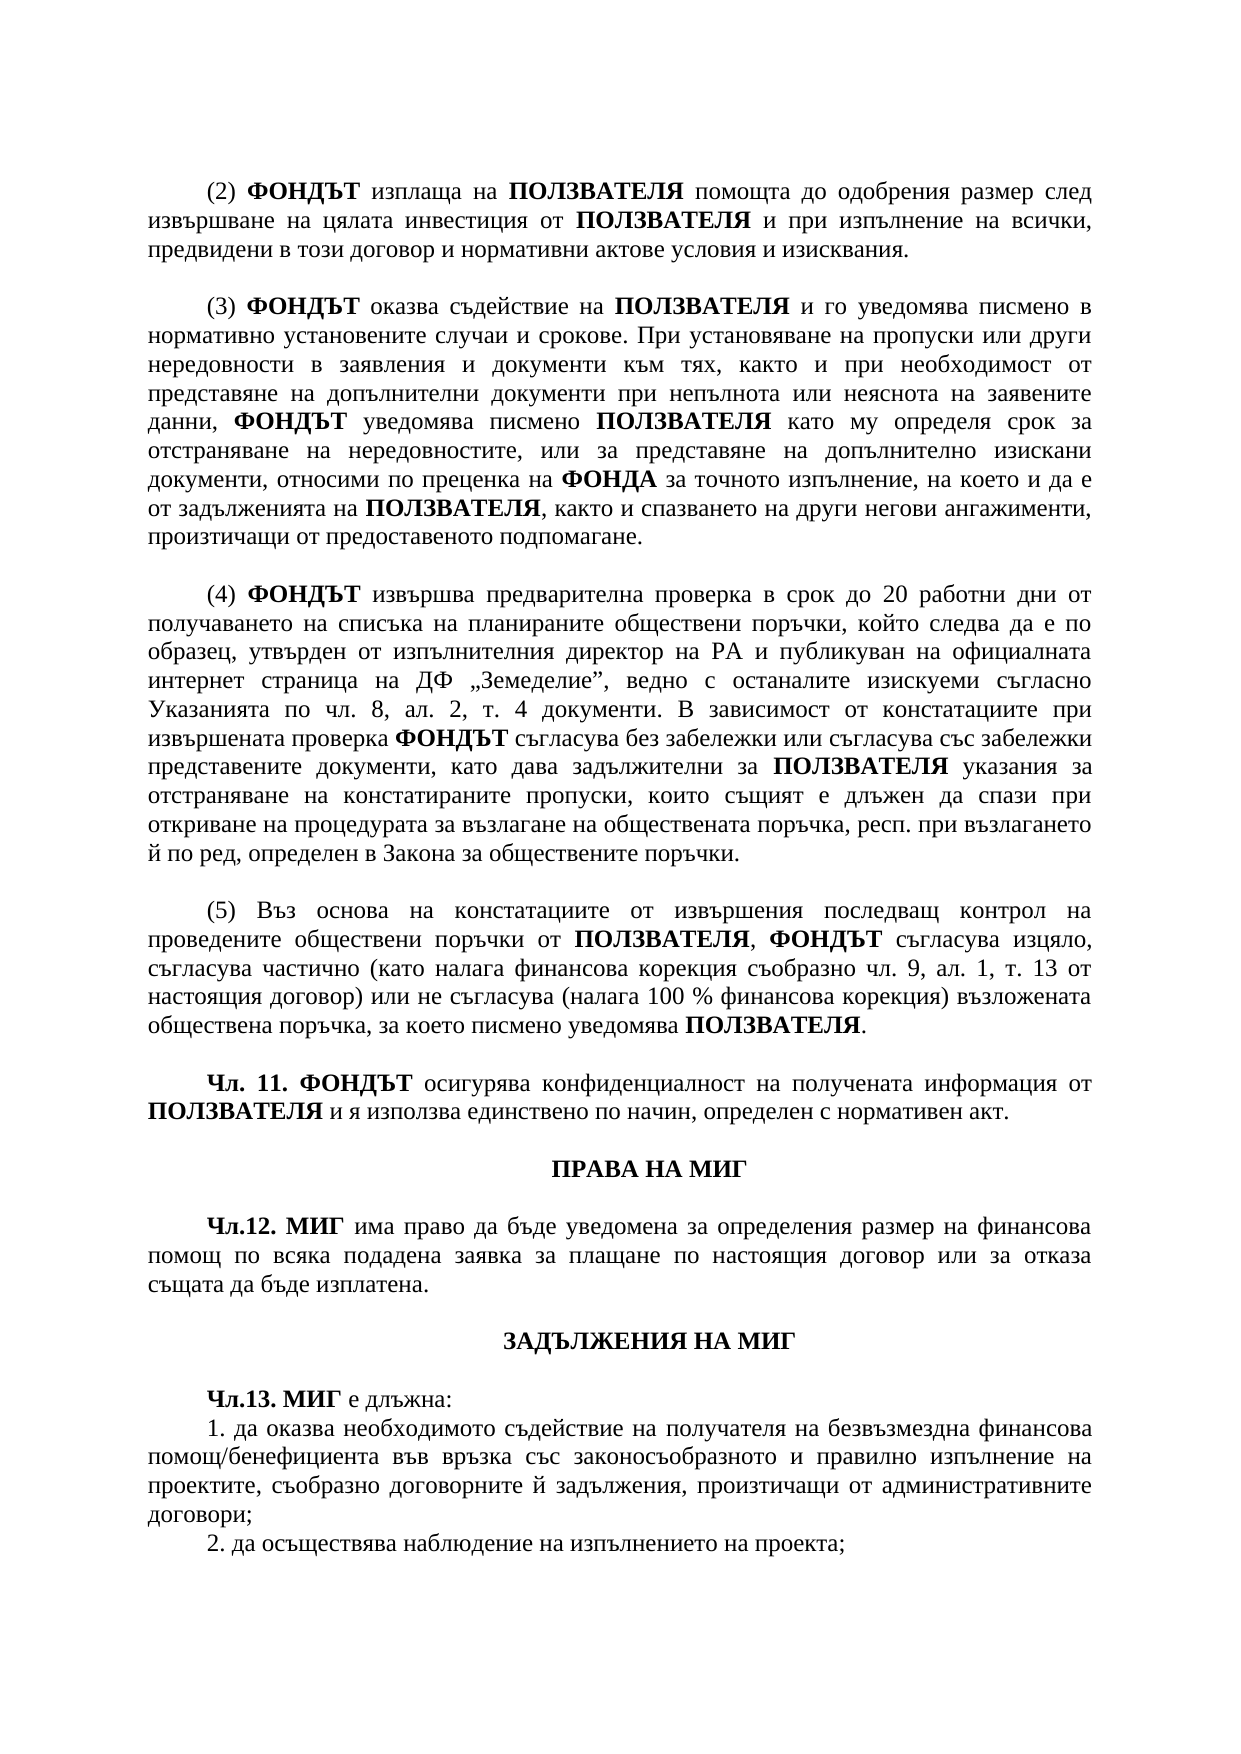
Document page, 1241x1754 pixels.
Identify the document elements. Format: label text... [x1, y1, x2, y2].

text ЗАДЪЛЖЕНИЯ НА МИГ [148, 1326, 1093, 1355]
text Чл. 11. ФОНДЪТ осигурява конфиденциалност на получената информация от ПОЛЗВАТЕЛЯ и я използва единствено по начин, определен с нормативен акт. [148, 1068, 1093, 1125]
text (5) Въз основа на констатациите от извършения последващ контрол на проведените обществени поръчки от ПОЛЗВАТЕЛЯ, ФОНДЪТ съгласува изцяло, съгласува частично (като налага финансова корекция съобразно чл. 9, ал. 1, т. 13 от настоящия договор) или не съгласува (налага 100 % финансова корекция) възложената обществена поръчка, за което писмено уведомява ПОЛЗВАТЕЛЯ. [148, 895, 1093, 1039]
text ПРАВА НА МИГ [148, 1154, 1093, 1183]
text Чл.12. МИГ има право да бъде уведомена за определения размер на финансова помощ по всяка подадена заявка за плащане по настоящия договор или за отказа същата да бъде изплатена. [148, 1211, 1093, 1298]
text 2. да осъществява наблюдение на изпълнението на проекта; [148, 1528, 1093, 1556]
text (4) ФОНДЪТ извършва предварителна проверка в срок до 20 работни дни от получаването на списъка на планираните обществени поръчки, който следва да е по образец, утвърден от изпълнителния директор на РА и публикуван на официалната интернет страница на ДФ „Земеделие”, ведно с останалите изискуеми съгласно Указанията по чл. 8, ал. 2, т. 4 документи. В зависимост от констатациите при извършената проверка ФОНДЪТ съгласува без забележки или съгласува със забележки представените документи, като дава задължителни за ПОЛЗВАТЕЛЯ указания за отстраняване на констатираните пропуски, които същият е длъжен да спази при откриване на процедурата за възлагане на обществената поръчка, респ. при възлагането й по ред, определен в Закона за обществените поръчки. [148, 579, 1093, 866]
text Чл.13. МИГ е длъжна: [148, 1384, 1093, 1413]
text 1. да оказва необходимото съдействие на получателя на безвъзмездна финансова помощ/бенефициента във връзка със законосъобразното и правилно изпълнение на проектите, съобразно договорните й задължения, произтичащи от административните договори; [148, 1413, 1093, 1528]
text (2) ФОНДЪТ изплаща на ПОЛЗВАТЕЛЯ помощта до одобрения размер след извършване на цялата инвестиция от ПОЛЗВАТЕЛЯ и при изпълнение на всички, предвидени в този договор и нормативни актове условия и изисквания. [148, 176, 1093, 263]
text (3) ФОНДЪТ оказва съдействие на ПОЛЗВАТЕЛЯ и го уведомява писмено в нормативно установените случаи и срокове. При установяване на пропуски или други нередовности в заявления и документи към тях, както и при необходимост от представяне на допълнителни документи при непълнота или неяснота на заявените данни, ФОНДЪТ уведомява писмено ПОЛЗВАТЕЛЯ като му определя срок за отстраняване на нередовностите, или за представяне на допълнително изискани документи, относими по преценка на ФОНДА за точното изпълнение, на което и да е от задълженията на ПОЛЗВАТЕЛЯ, както и спазването на други негови ангажименти, произтичащи от предоставеното подпомагане. [148, 291, 1093, 550]
